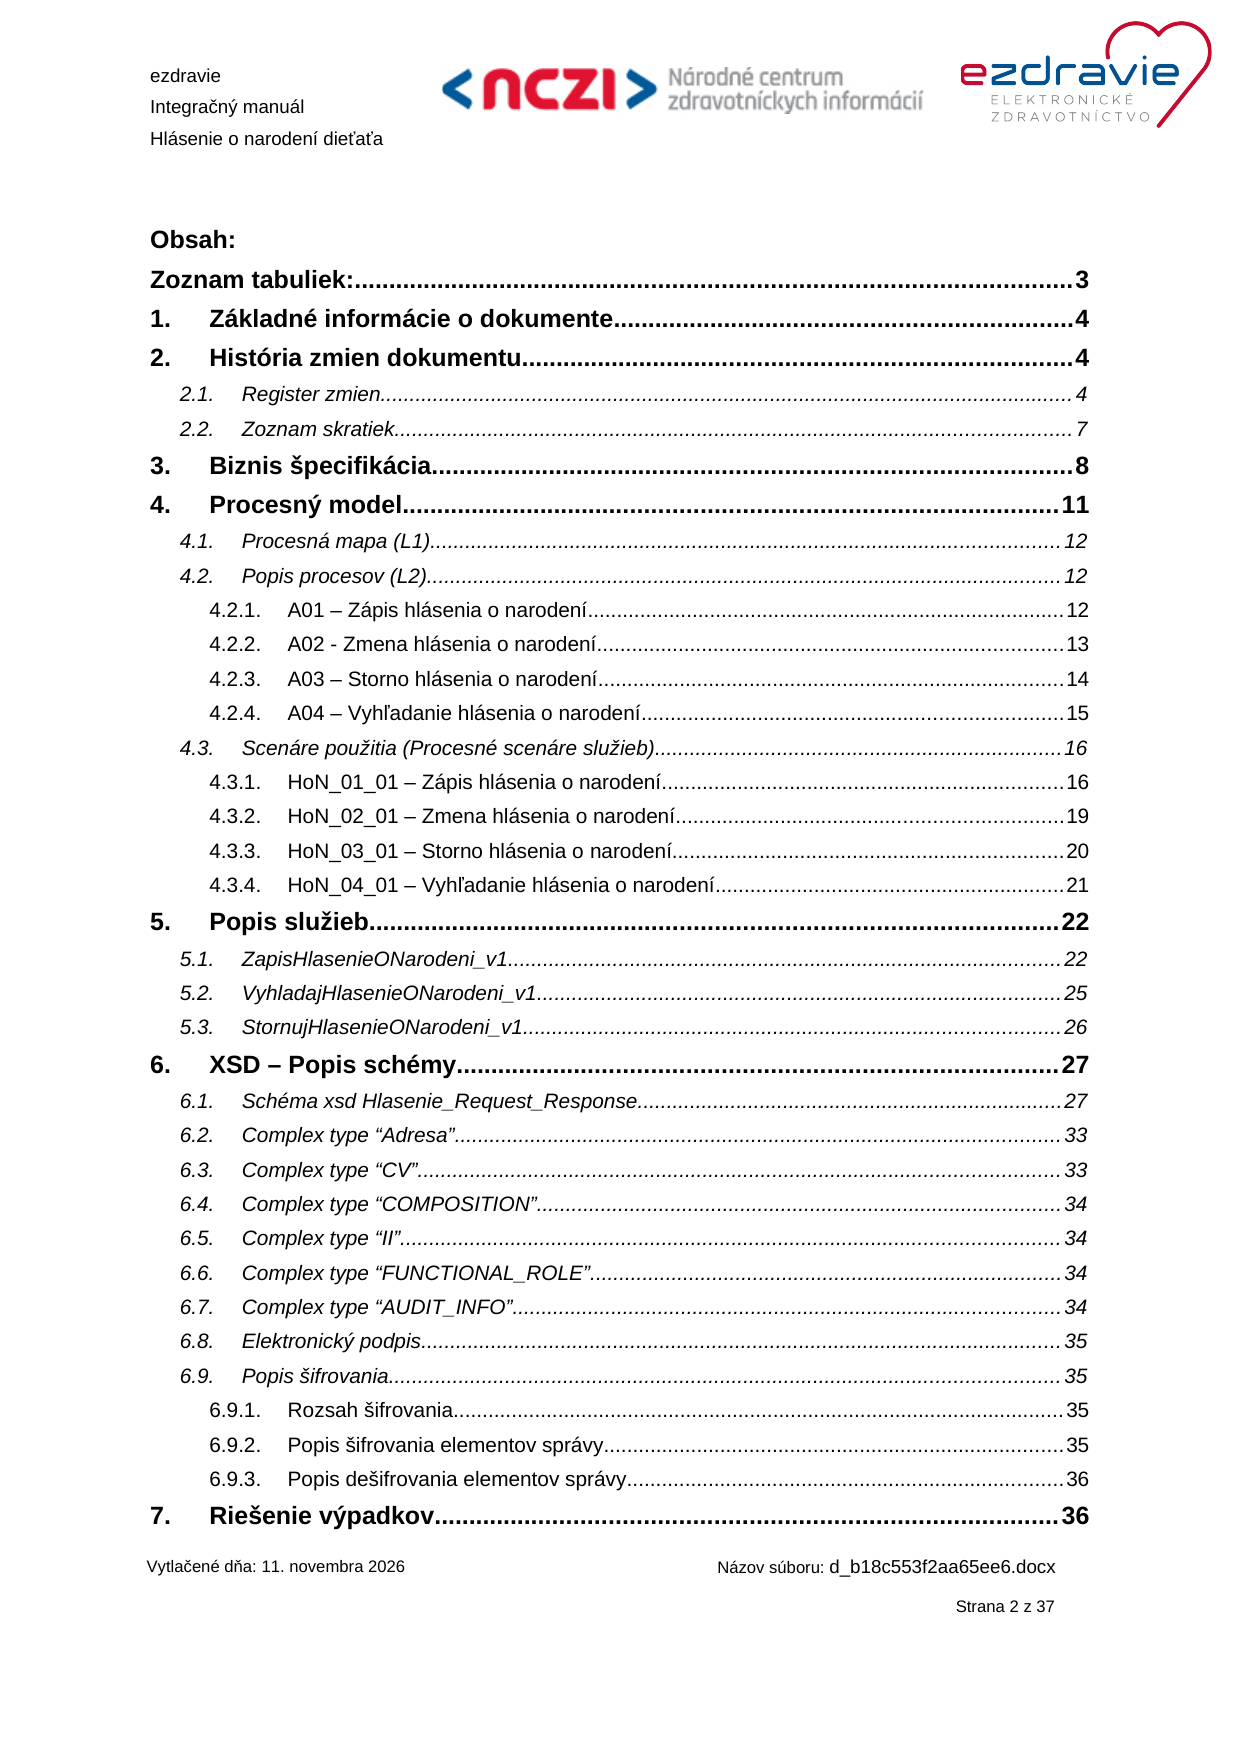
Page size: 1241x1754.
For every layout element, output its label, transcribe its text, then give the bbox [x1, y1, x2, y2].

text 6.6. Complex type “FUNCTIONAL_ROLE” 34 [179, 1261, 1090, 1284]
text 6.2. Complex type “Adresa” 33 [179, 1123, 1090, 1147]
text 2. História zmien dokumentu 4 [150, 343, 1090, 372]
text 6.9.2. Popis šifrovania elementov správy 35 [209, 1432, 1090, 1456]
text 6.1. Schéma xsd Hlasenie_Request_Response 27 [179, 1089, 1090, 1113]
text 6.8. Elektronický podpis 35 [179, 1329, 1090, 1353]
text 6. XSD – Popis schémy 27 [150, 1049, 1090, 1078]
text 6.9. Popis šifrovania 35 [179, 1364, 1090, 1388]
text 6.9.1. Rozsah šifrovania 35 [209, 1398, 1090, 1422]
text Obsah: [150, 225, 1090, 254]
text 6.5. Complex type “II” 34 [179, 1226, 1090, 1250]
text 5.1. ZapisHlasenieONarodeni_v1 22 [179, 946, 1090, 970]
picture [442, 67, 924, 114]
text 4.2.1. A01 – Zápis hlásenia o narodení 12 [209, 598, 1090, 622]
text 4.2. Popis procesov (L2) 12 [179, 563, 1090, 587]
text 2.2. Zoznam skratiek 7 [179, 416, 1090, 440]
text 5.3. StornujHlasenieONarodeni_v1 26 [179, 1015, 1090, 1039]
text 4.1. Procesná mapa (L1) 12 [179, 529, 1090, 553]
text Zoznam tabuliek: 3 [150, 264, 1090, 293]
text 6.9.3. Popis dešifrovania elementov správy 36 [209, 1467, 1090, 1491]
picture [961, 21, 1212, 128]
text 4.3.2. HoN_02_01 – Zmena hlásenia o narodení 19 [209, 804, 1090, 828]
text 3. Biznis špecifikácia 8 [150, 451, 1090, 479]
text 4.3. Scenáre použitia (Procesné scenáre služieb) 16 [179, 735, 1090, 759]
text 6.4. Complex type “COMPOSITION” 34 [179, 1192, 1090, 1216]
text 4.2.2. A02 - Zmena hlásenia o narodení 13 [209, 632, 1090, 656]
text 4.3.4. HoN_04_01 – Vyhľadanie hlásenia o narodení 21 [209, 873, 1090, 897]
text 4.3.3. HoN_03_01 – Storno hlásenia o narodení 20 [209, 838, 1090, 862]
text 4.3.1. HoN_01_01 – Zápis hlásenia o narodení 16 [209, 770, 1090, 794]
text 6.3. Complex type “CV” 33 [179, 1157, 1090, 1181]
text 7. Riešenie výpadkov 36 [150, 1501, 1090, 1530]
text 1. Základné informácie o dokumente 4 [150, 304, 1090, 332]
text 5. Popis služieb 22 [150, 907, 1090, 936]
text 5.2. VyhladajHlasenieONarodeni_v1 25 [179, 981, 1090, 1005]
text 4. Procesný model 11 [150, 490, 1090, 519]
text 6.7. Complex type “AUDIT_INFO” 34 [179, 1295, 1090, 1319]
text 4.2.4. A04 – Vyhľadanie hlásenia o narodení 15 [209, 701, 1090, 725]
text 2.1. Register zmien 4 [179, 382, 1090, 406]
text 4.2.3. A03 – Storno hlásenia o narodení 14 [209, 667, 1090, 691]
